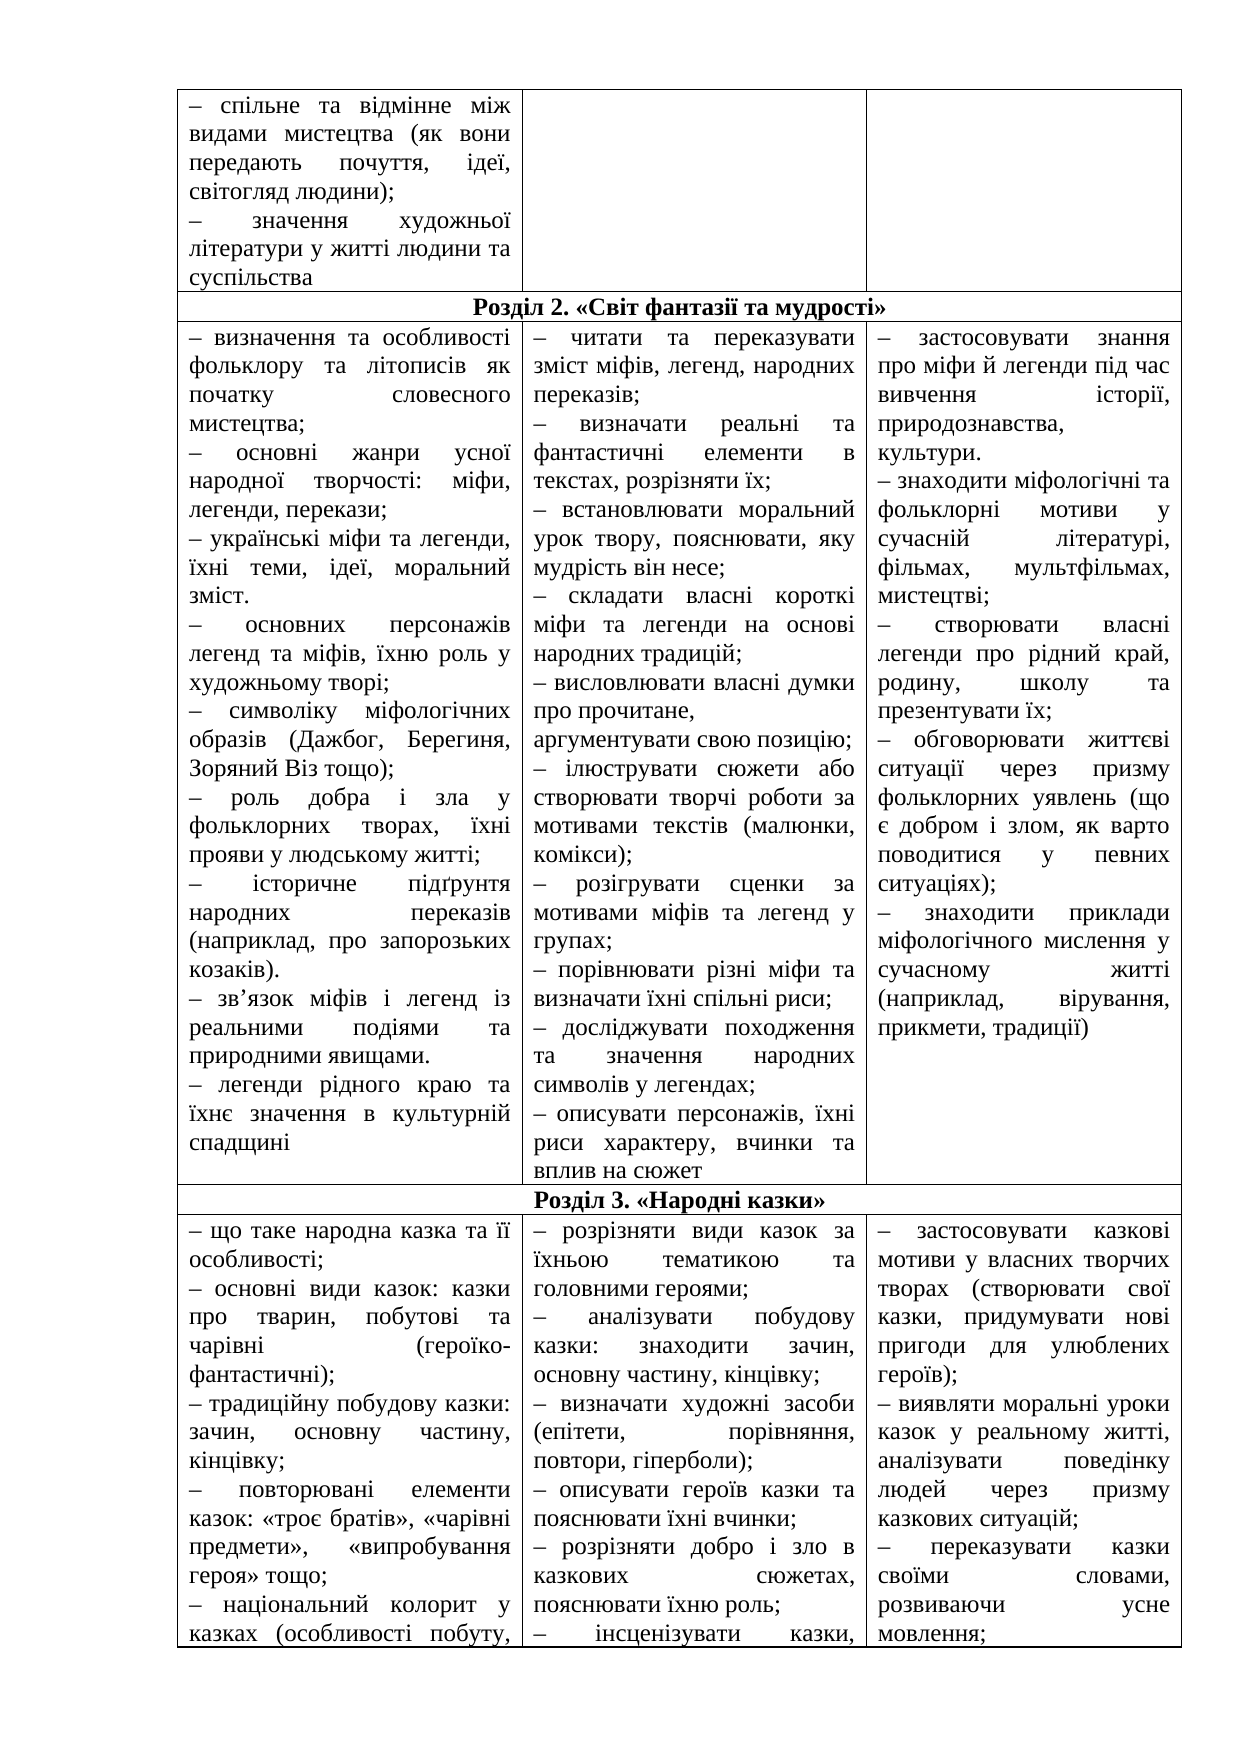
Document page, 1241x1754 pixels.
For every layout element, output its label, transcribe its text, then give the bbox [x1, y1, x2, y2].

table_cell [178, 90, 522, 291]
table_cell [523, 1215, 866, 1646]
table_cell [523, 90, 866, 291]
table_cell – застосовувати знання про міфи й легенди під час вивчення історії, природознавства, культури. – знаходити міфологічні та фольклорні мотиви у сучасній літературі, фільмах, мультфільмах, мистецтві; – створювати власні легенди про рідний край, родину, школу та презентувати їх; – обговорювати життєві ситуації через призму фольклорних уявлень (що є добром і злом, як варто поводитися у певних ситуаціях); – знаходити приклади міфологічного мислення у сучасному житті (наприклад, вірування, прикмети, традиції) [867, 322, 1181, 1184]
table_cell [867, 1215, 1181, 1646]
table_cell – визначення та особливості фольклору та літописів як початку словесного мистецтва; – основні жанри усної народної творчості: міфи, легенди, перекази; – українські міфи та легенди, їхні теми, ідеї, моральний зміст. – основних персонажів легенд та міфів, їхню роль у художньому творі; – символіку міфологічних образів (Дажбог, Берегиня, Зоряний Віз тощо); – роль добра і зла у фольклорних творах, їхні прояви у людському житті; – історичне підґрунтя народних переказів (наприклад, про запорозьких козаків). – зв’язок міфів і легенд із реальними подіями та природними явищами. – легенди рідного краю та їхнє значення в культурній спадщині [178, 322, 522, 1184]
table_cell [867, 90, 1181, 291]
table_cell – читати та переказувати зміст міфів, легенд, народних переказів; – визначати реальні та фантастичні елементи в текстах, розрізняти їх; – встановлювати моральний урок твору, пояснювати, яку мудрість він несе; – складати власні короткі міфи та легенди на основі народних традицій; – висловлювати власні думки про прочитане, аргументувати свою позицію; – ілюструвати сюжети або створювати творчі роботи за мотивами текстів (малюнки, комікси); – розігрувати сценки за мотивами міфів та легенд у групах; – порівнювати різні міфи та визначати їхні спільні риси; – досліджувати походження та значення народних символів у легендах; – описувати персонажів, їхні риси характеру, вчинки та вплив на сюжет [523, 322, 866, 1184]
table_cell Розділ 3. «Народні казки» [178, 1185, 1181, 1214]
table_cell Розділ 2. «Світ фантазії та мудрості» [178, 292, 1181, 321]
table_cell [178, 1215, 522, 1646]
